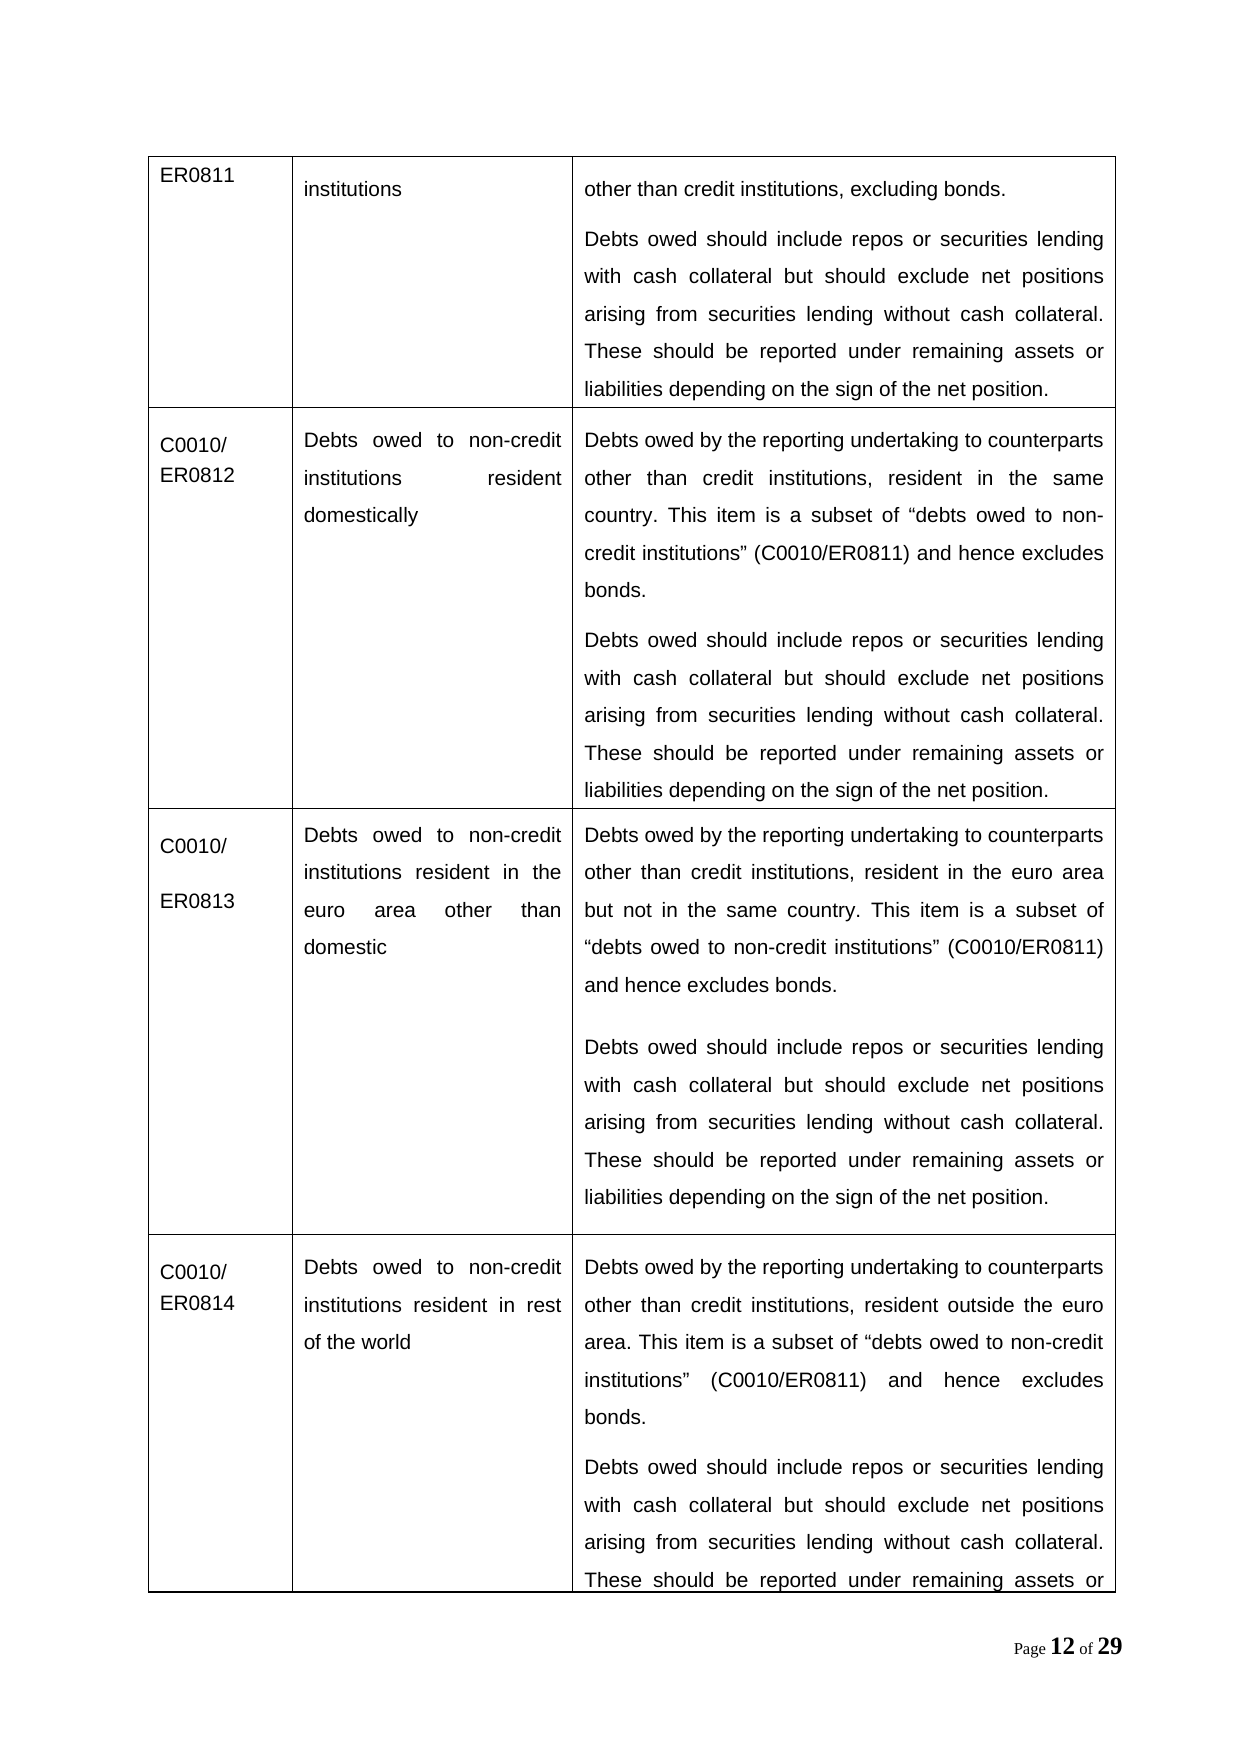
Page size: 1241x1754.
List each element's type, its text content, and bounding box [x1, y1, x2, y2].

table_cell C0010/ ER0811 [149, 157, 292, 407]
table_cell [573, 157, 1115, 407]
table_cell C0010/ ER0813 [149, 809, 292, 1234]
table_cell C0010/ ER0812 [149, 408, 292, 808]
table_cell Debts owed to non-credit institutions resident in the euro area other than domestic [293, 809, 572, 1234]
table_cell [573, 1235, 1115, 1591]
table_cell C0010/ ER0814 [149, 1235, 292, 1591]
table_cell Debts owed by the reporting undertaking to counterparts other than credit institutions, resident in the euro area but not in the same country. This item is a subset of “debts owed to non-credit institutions” (C0010/ER0811) and hence excludes bonds. Debts owed should include repos or securities lending with cash collateral but should exclude net positions arising from securities lending without cash collateral. These should be reported under remaining assets or liabilities depending on the sign of the net position. [573, 809, 1115, 1234]
table_cell Debts owed by the reporting undertaking to counterparts other than credit institutions, resident in the same country. This item is a subset of “debts owed to non-credit institutions” (C0010/ER0811) and hence excludes bonds. Debts owed should include repos or securities lending with cash collateral but should exclude net positions arising from securities lending without cash collateral. These should be reported under remaining assets or liabilities depending on the sign of the net position. [573, 408, 1115, 808]
table_cell Debts owed to non-credit institutions resident domestically [293, 408, 572, 808]
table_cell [293, 157, 572, 407]
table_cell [293, 1235, 572, 1591]
